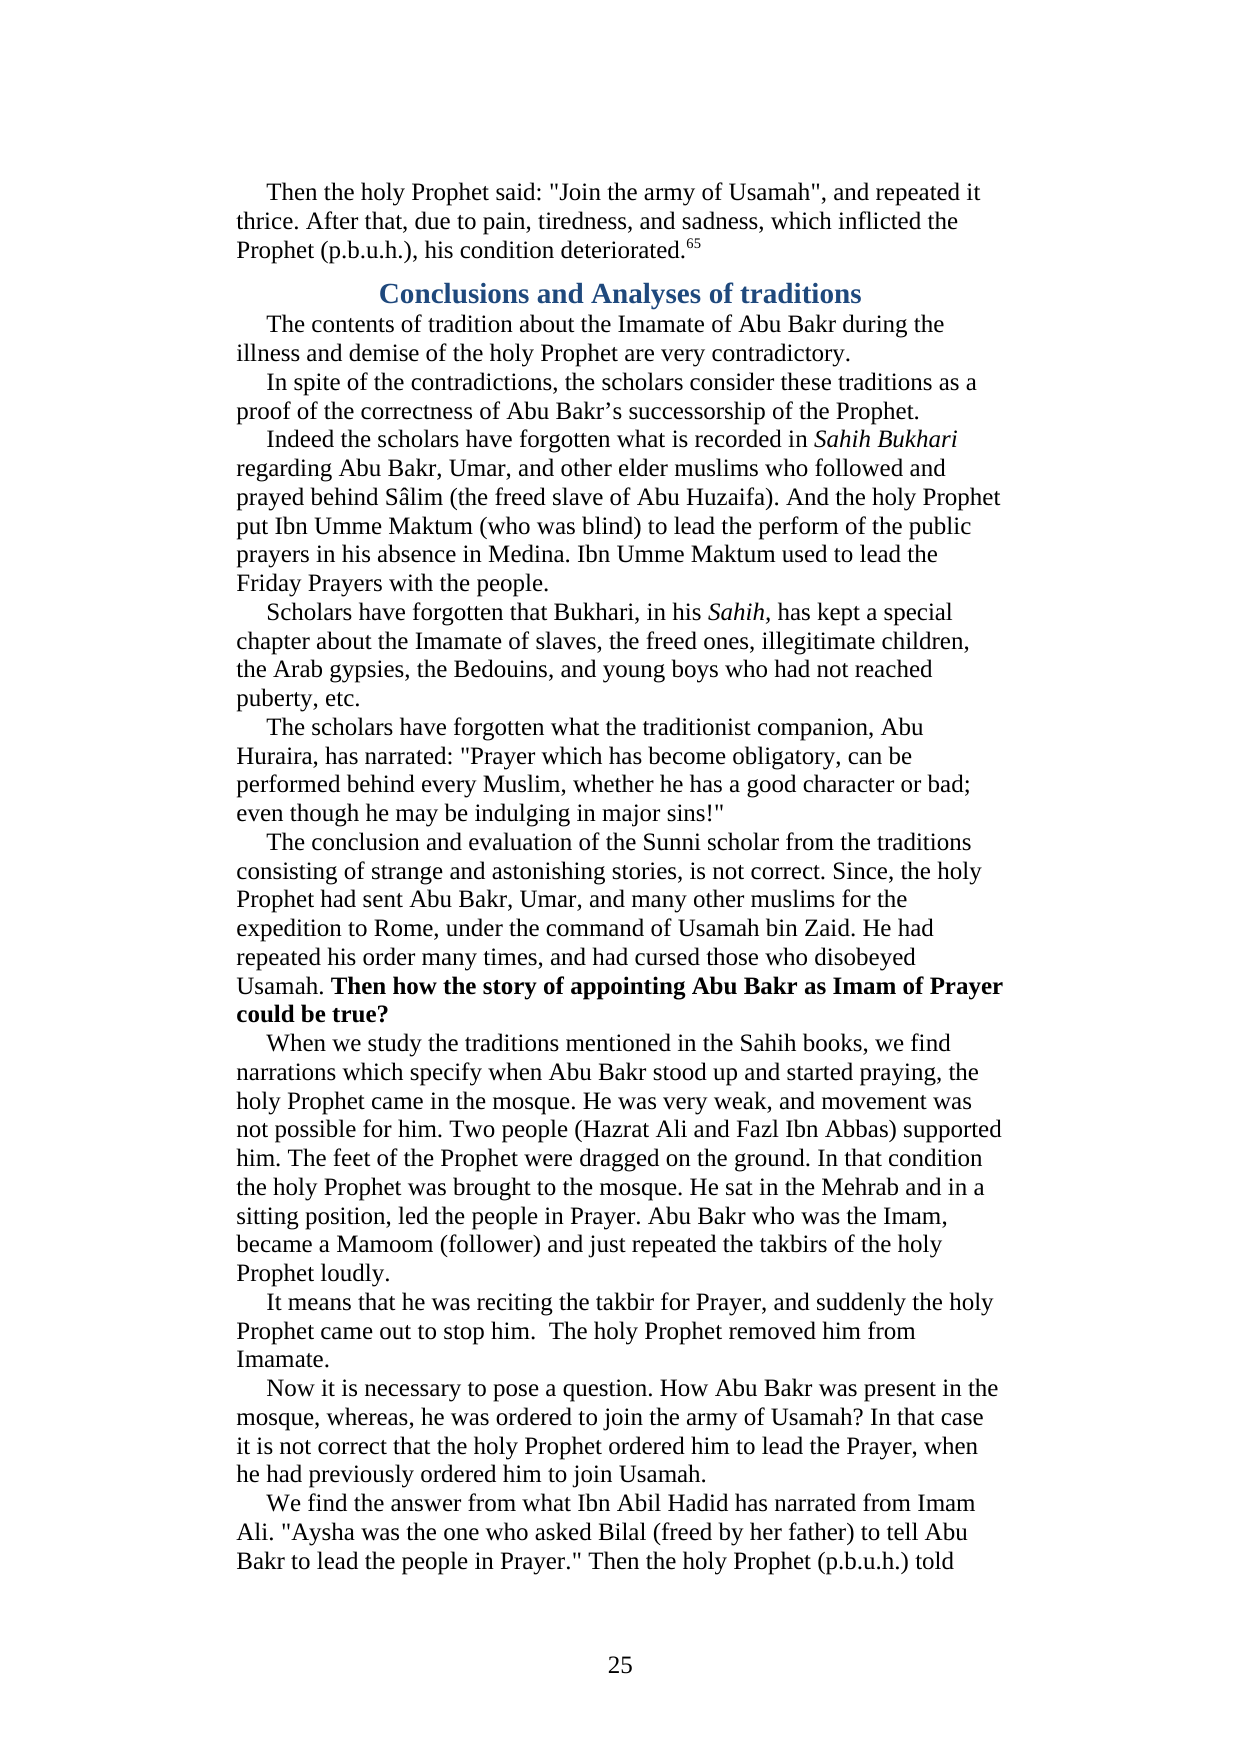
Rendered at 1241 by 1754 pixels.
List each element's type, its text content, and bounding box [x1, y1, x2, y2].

text The conclusion and evaluation of the Sunni scholar from the traditions consisting of strange and astonishing stories, is not correct. Since, the holy Prophet had sent Abu Bakr, Umar, and many other muslims for the expedition to , under the command of Usamah bin Zaid. He had repeated his order many times, and had cursed those who disobeyed Usamah. Then how the story of appointing Abu Bakr as Imam of Prayer could be true? [236, 827, 1004, 1028]
text Scholars have forgotten that Bukhari, in his Sahih, has kept a special chapter about the Imamate of slaves, the freed ones, illegitimate children, the Arab gypsies, the Bedouins, and young boys who had not reached puberty, etc. [236, 597, 1004, 712]
text It means that he was reciting the takbir for Prayer, and suddenly the holy Prophet came out to stop him. The holy Prophet removed him from Imamate. [236, 1287, 1004, 1373]
text The scholars have forgotten what the traditionist companion, Abu Huraira, has narrated: "Prayer which has become obligatory, can be performed behind every Muslim, whether he has a good character or bad; even though he may be indulging in major sins!" [236, 712, 1004, 827]
text When we study the traditions mentioned in the Sahih books, we find narrations which specify when Abu Bakr stood up and started praying, the holy Prophet came in the mosque. He was very weak, and movement was not possible for him. Two people (Hazrat Ali and Fazl Ibn Abbas) supported him. The feet of the Prophet were dragged on the ground. In that condition the holy Prophet was brought to the mosque. He sat in the Mehrab and in a sitting position, led the people in Prayer. Abu Bakr who was the Imam, became a Mamoom (follower) and just repeated the takbirs of the holy Prophet loudly. [236, 1028, 1004, 1287]
text Then the holy Prophet said: "Join the army of Usamah", and repeated it thrice. After that, due to pain, tiredness, and sadness, which inflicted the Prophet (p.b.u.h.), his condition deteriorated. [236, 177, 1004, 263]
text The contents of tradition about the Imamate of Abu Bakr during the illness and demise of the holy Prophet are very contradictory. [236, 309, 1004, 367]
text Indeed the scholars have forgotten what is recorded in Sahih Bukhari regarding Abu Bakr, Umar, and other elder muslims who followed and prayed behind Sâlim (the freed slave of Abu Huzaifa). And the holy Prophet put Ibn Umme Maktum (who was blind) to lead the perform of the public prayers in his absence in . Ibn Umme Maktum used to lead the Friday Prayers with the people. [236, 424, 1004, 597]
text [236, 1488, 1004, 1574]
text In spite of the contradictions, the scholars consider these traditions as a proof of the correctness of Abu Bakr’s successorship of the Prophet. [236, 367, 1004, 424]
text Now it is necessary to pose a question. How Abu Bakr was present in the mosque, whereas, he was ordered to join the army of Usamah? In that case it is not correct that the holy Prophet ordered him to lead the Prayer, when he had previously ordered him to join Usamah. [236, 1373, 1004, 1488]
subtitle Conclusions and Analyses of traditions [236, 276, 1004, 309]
